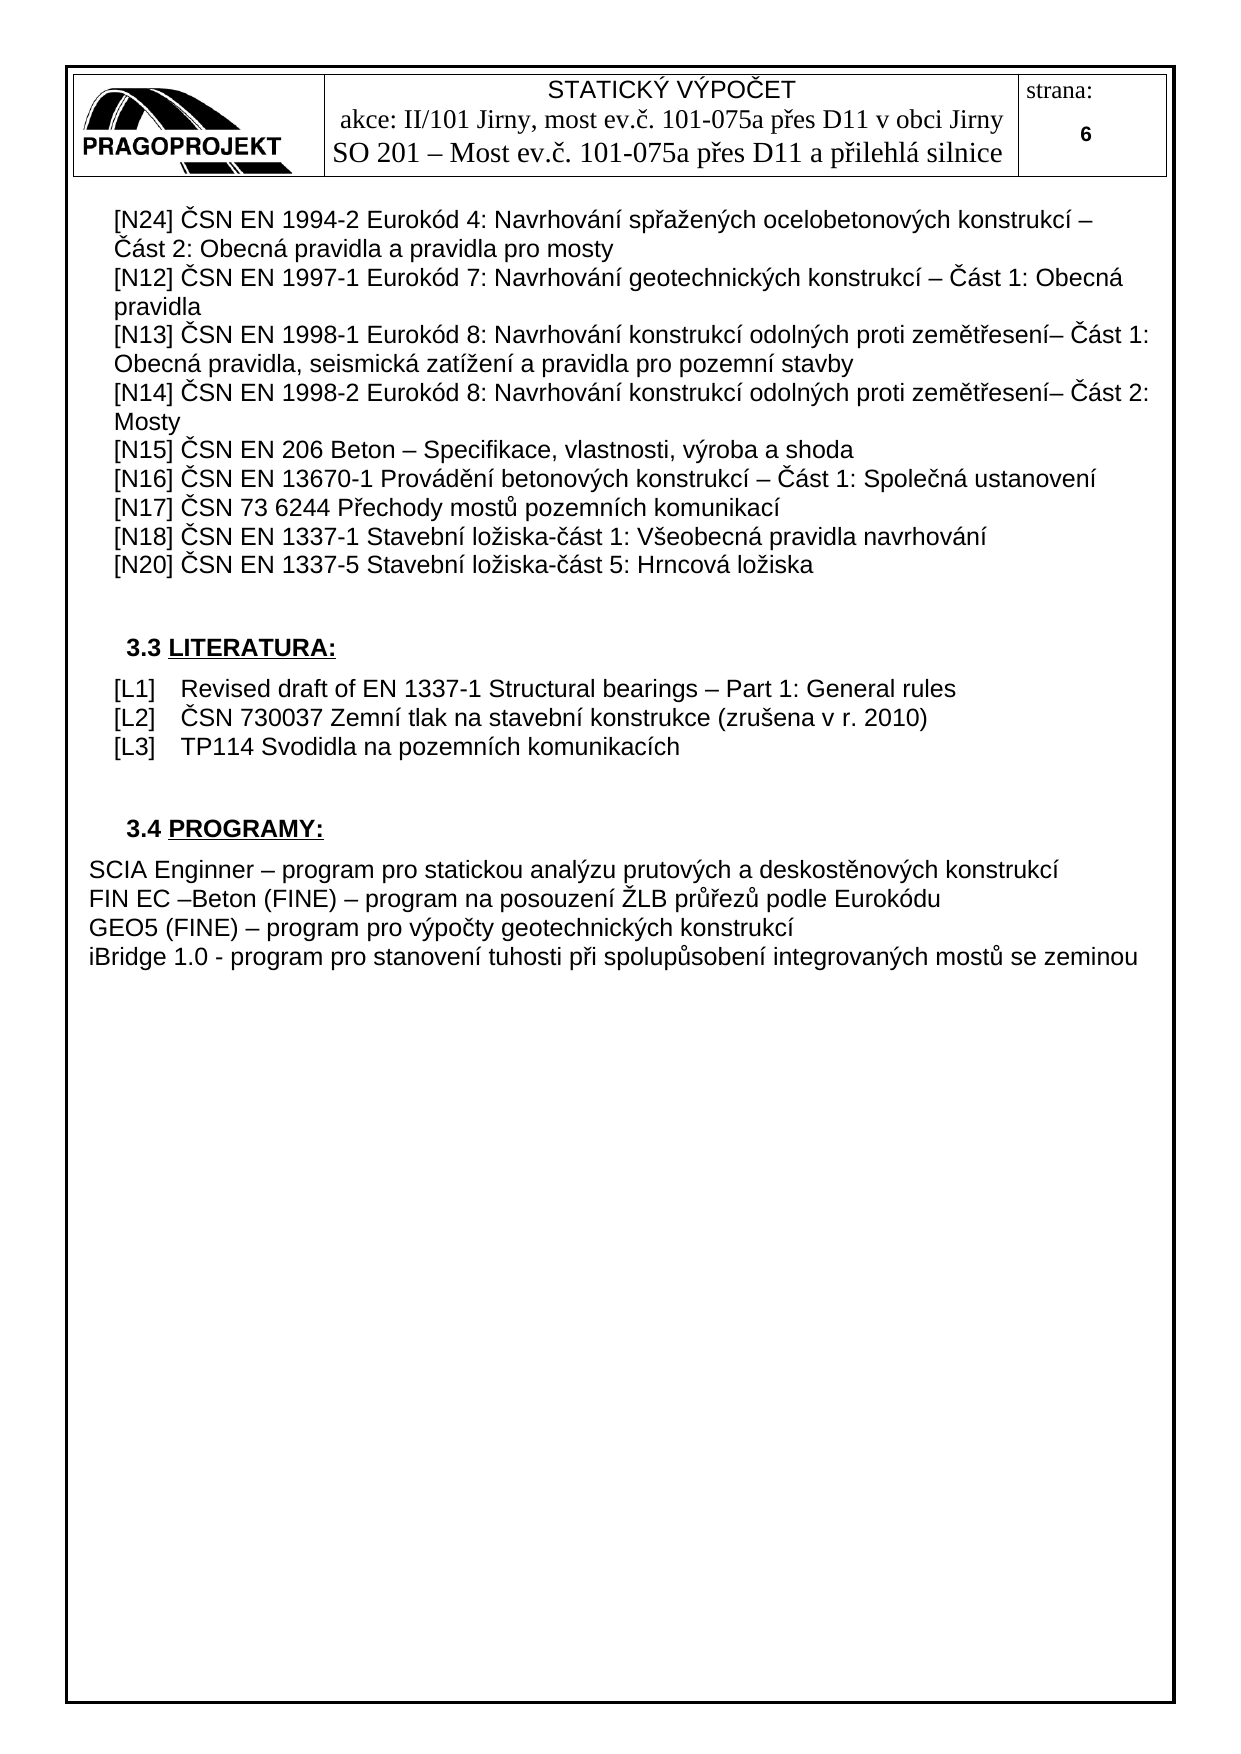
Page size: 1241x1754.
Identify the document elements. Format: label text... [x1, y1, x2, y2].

text [N18] ČSN EN 1337-1 Stavební ložiska-část 1: Všeobecná pravidla navrhování [114, 522, 1152, 551]
text [N17] ČSN 73 6244 Přechody mostů pozemních komunikací [114, 493, 1152, 522]
text [N13] ČSN EN 1998-1 Eurokód 8: Navrhování konstrukcí odolných proti zemětřesení– Část 1: Obecná pravidla, seismická zatížení a pravidla pro pozemní stavby [114, 321, 1152, 378]
text [N15] ČSN EN 206 Beton – Specifikace, vlastnosti, výroba a shoda [114, 436, 1152, 464]
text [L3] TP114 Svodidla na pozemních komunikacích [114, 732, 1152, 761]
text [L2] ČSN 730037 Zemní tlak na stavební konstrukce (zrušena v r. 2010) [114, 703, 1152, 732]
text [N14] ČSN EN 1998-2 Eurokód 8: Navrhování konstrukcí odolných proti zemětřesení– Část 2: [114, 378, 1152, 407]
text [N12] ČSN EN 1997-1 Eurokód 7: Navrhování geotechnických konstrukcí – Část 1: Obecná pravidla [114, 263, 1152, 321]
text GEO5 (FINE) – program pro výpočty geotechnických konstrukcí [89, 913, 1152, 942]
subtitle LITERATURA: [126, 633, 1152, 662]
text [N20] ČSN EN 1337-5 Stavební ložiska-část 5: Hrncová ložiska [114, 551, 1152, 579]
text [N24] ČSN EN 1994-2 Eurokód 4: Navrhování spřažených ocelobetonových konstrukcí – Část 2: Obecná pravidla a pravidla pro mosty [114, 206, 1152, 263]
text [L1] Revised draft of EN 1337-1 Structural bearings – Part 1: General rules [114, 674, 1152, 703]
text iBridge 1.0 - program pro stanovení tuhosti při spolupůsobení integrovaných mostů se zeminou [89, 942, 1152, 971]
text FIN EC –Beton (FINE) – program na posouzení ŽLB průřezů podle Eurokódu [89, 884, 1152, 913]
subtitle PROGRAMY: [126, 814, 1152, 843]
text [N16] ČSN EN 13670-1 Provádění betonových konstrukcí – Část 1: Společná ustanovení [114, 464, 1152, 493]
text Mosty [114, 407, 1152, 436]
picture [82, 88, 293, 174]
text SCIA Enginner – program pro statickou analýzu prutových a deskostěnových konstrukcí [89, 856, 1152, 884]
